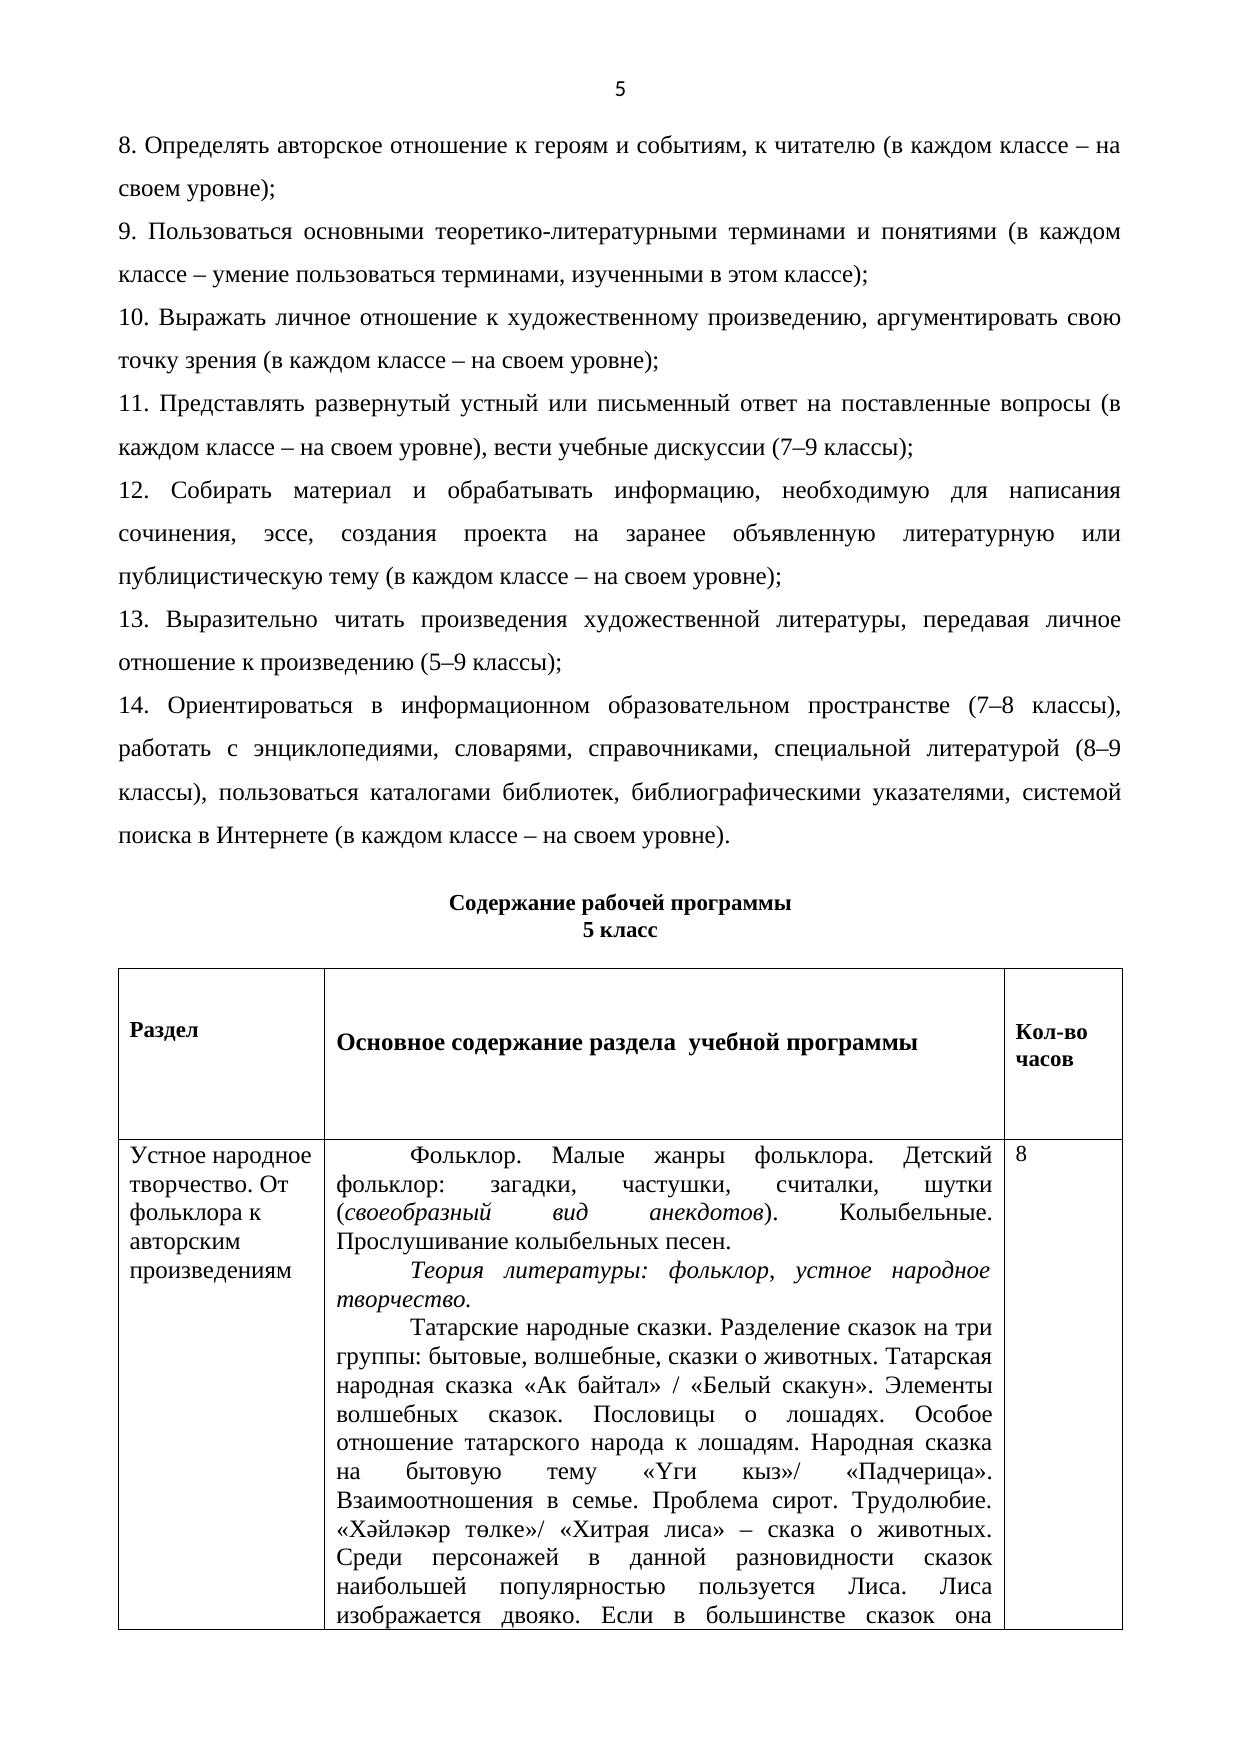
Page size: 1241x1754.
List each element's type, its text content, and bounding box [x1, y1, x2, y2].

text 13. Выразительно читать произведения художественной литературы, передавая личное отношение к произведению (5–9 классы); [118, 604, 1122, 676]
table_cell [119, 1140, 324, 1629]
table_header Основное содержание раздела учебной программы [325, 969, 1004, 1139]
text 8. Определять авторское отношение к героям и событиям, к читателю (в каждом классе – на своем уровне); [118, 130, 1122, 202]
text 12. Собирать материал и обрабатывать информацию, необходимую для написания сочинения, эссе, создания проекта на заранее объявленную литературную или публицистическую тему (в каждом классе – на своем уровне); [118, 475, 1122, 590]
text Содержание рабочей программы [118, 889, 1122, 916]
table_header Раздел [119, 969, 324, 1139]
text 9. Пользоваться основными теоретико-литературными терминами и понятиями (в каждом классе – умение пользоваться терминами, изученными в этом классе); [118, 216, 1122, 288]
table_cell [325, 1140, 1004, 1629]
text 5 класс [118, 916, 1122, 942]
table_header Кол-во часов [1005, 969, 1122, 1139]
text 11. Представлять развернутый устный или письменный ответ на поставленные вопросы (в каждом классе – на своем уровне), вести учебные дискуссии (7–9 классы); [118, 388, 1122, 460]
table_cell 8 [1005, 1140, 1122, 1629]
text 14. Ориентироваться в информационном образовательном пространстве (7–8 классы), работать с энциклопедиями, словарями, справочниками, специальной литературой (8–9 классы), пользоваться каталогами библиотек, библиографическими указателями, системой поиска в Интернете (в каждом классе – на своем уровне). [118, 690, 1122, 848]
text 10. Выражать личное отношение к художественному произведению, аргументировать свою точку зрения (в каждом классе – на своем уровне); [118, 302, 1122, 374]
